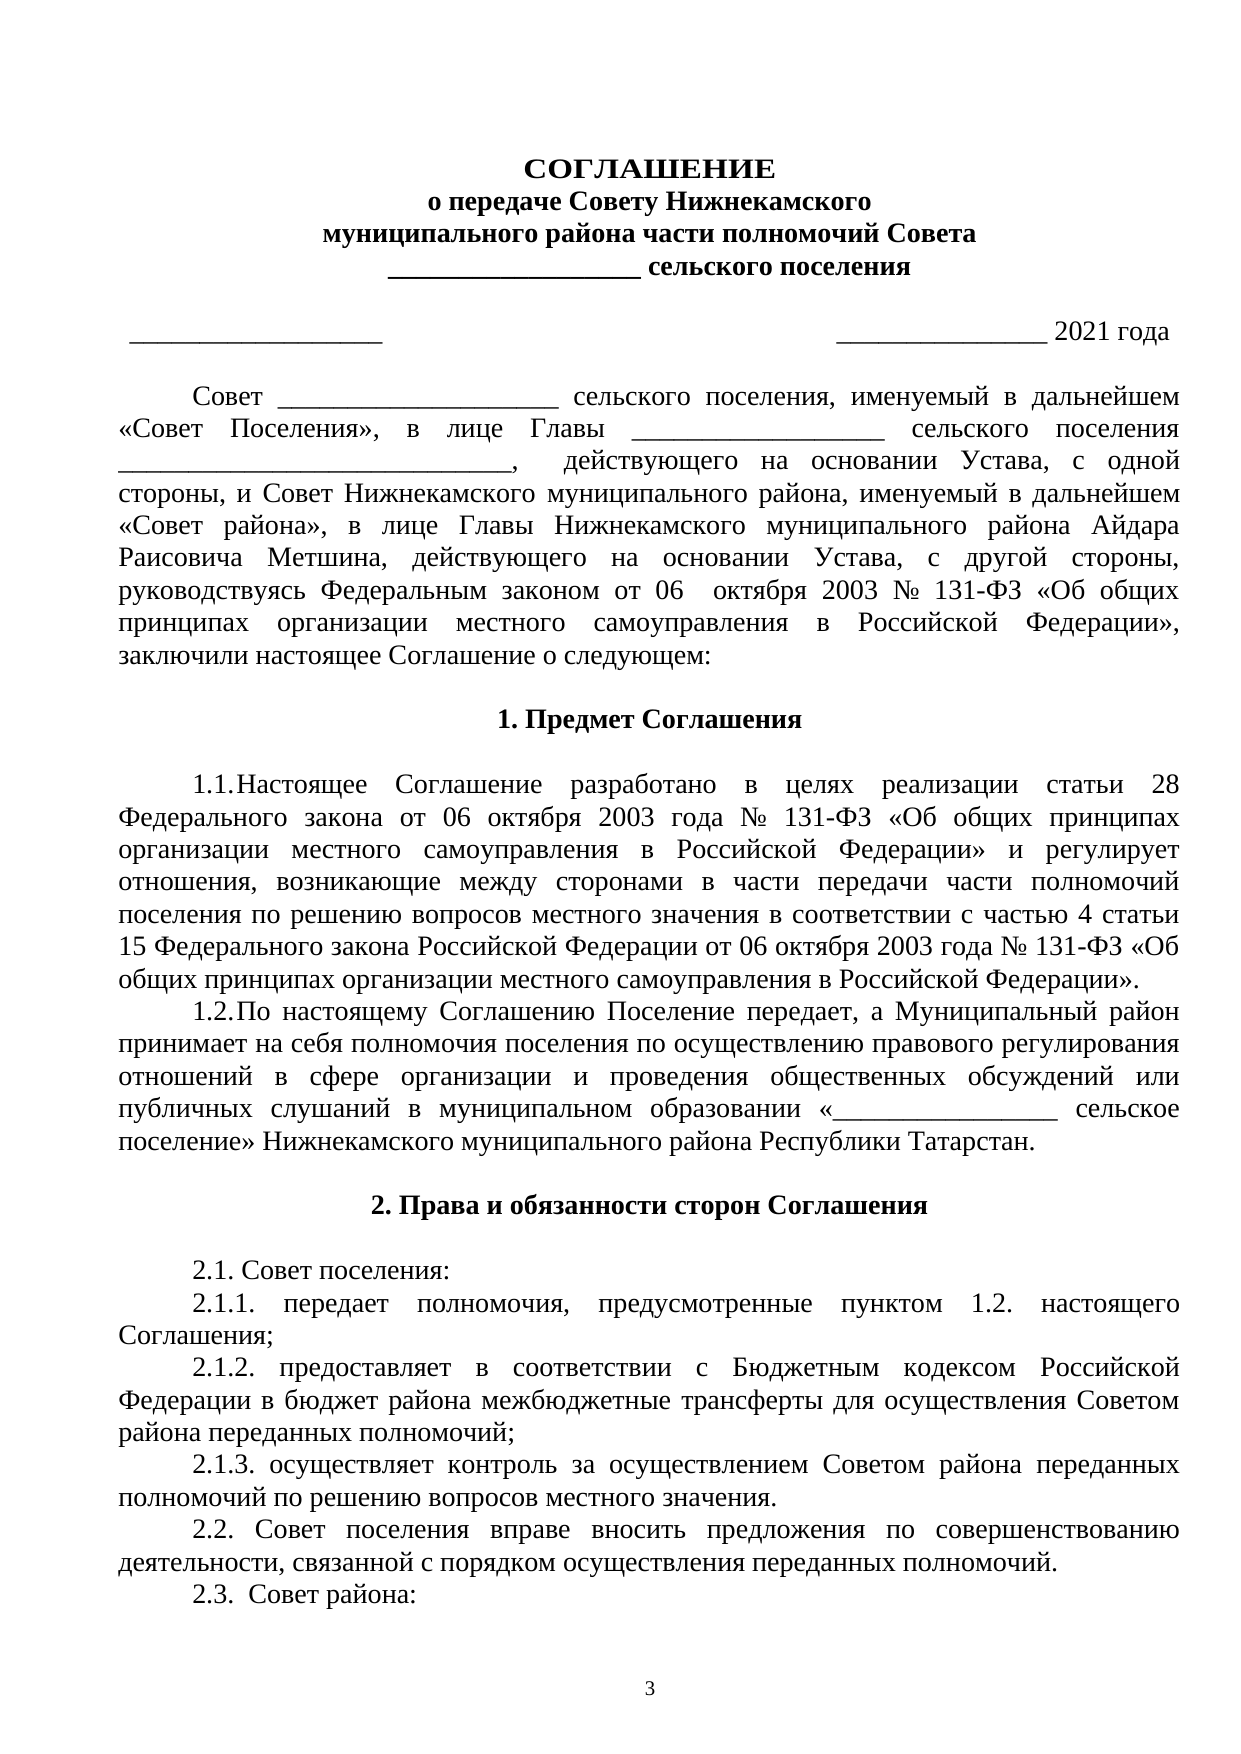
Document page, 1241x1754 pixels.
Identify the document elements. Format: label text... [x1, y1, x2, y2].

text Совет ____________________ сельского поселения, именуемый в дальнейшем «Совет Поселения», в лице Главы __________________ сельского поселения ____________________________, действующего на основании Устава, с одной стороны, и Совет Нижнекамского муниципального района, именуемый в дальнейшем «Совет района», в лице Главы Нижнекамского муниципального района Айдара Раисовича Метшина, действующего на основании Устава, с другой стороны, руководствуясь Федеральным законом от 06 октября 2003 № 131-ФЗ «Об общих принципах организации местного самоуправления в Российской Федерации», заключили настоящее Соглашение о следующем: [118, 378, 1181, 670]
text 2.2. Совет поселения вправе вносить предложения по совершенствованию деятельности, связанной с порядком осуществления переданных полномочий. [118, 1512, 1181, 1577]
text 2.1.1. передает полномочия, предусмотренные пунктом 1.2. настоящего Соглашения; [118, 1286, 1181, 1350]
text 2.1.3. осуществляет контроль за осуществлением Советом района переданных полномочий по решению вопросов местного значения. [118, 1448, 1181, 1512]
text 2. Права и обязанности сторон Соглашения [118, 1188, 1181, 1221]
title По настоящему Соглашению Поселение передает, а Муниципальный район принимает на себя полномочия поселения по осуществлению правового регулирования отношений в сфере организации и проведения общественных обсуждений или публичных слушаний в муниципальном образовании «________________ сельское поселение» Нижнекамского муниципального района Республики Татарстан. [118, 994, 1181, 1156]
table_header _______________ 2021 года [650, 314, 1181, 346]
title Настоящее Соглашение разработано в целях реализации статьи 28 Федерального закона от 06 октября 2003 года № 131-ФЗ «Об общих принципах организации местного самоуправления в Российской Федерации» и регулирует отношения, возникающие между сторонами в части передачи части полномочий поселения по решению вопросов местного значения в соответствии с частью 4 статьи 15 Федерального закона Российской Федерации от 06 октября 2003 года № 131-ФЗ «Об общих принципах организации местного самоуправления в Российской Федерации». [118, 767, 1181, 994]
text муниципального района части полномочий Совета [118, 217, 1181, 249]
table_header __________________ [118, 314, 650, 346]
text 2.3. Совет района: [118, 1577, 1181, 1609]
text 2.1. Совет поселения: [118, 1253, 1181, 1286]
text __________________ сельского поселения [118, 249, 1181, 281]
text о передаче Совету Нижнекамского [118, 184, 1181, 217]
text 1. Предмет Соглашения [118, 702, 1181, 735]
text 2.1.2. предоставляет в соответствии с Бюджетным кодексом Российской Федерации в бюджет района межбюджетные трансферты для осуществления Советом района переданных полномочий; [118, 1350, 1181, 1448]
text СОГЛАШЕНИЕ [118, 152, 1181, 184]
